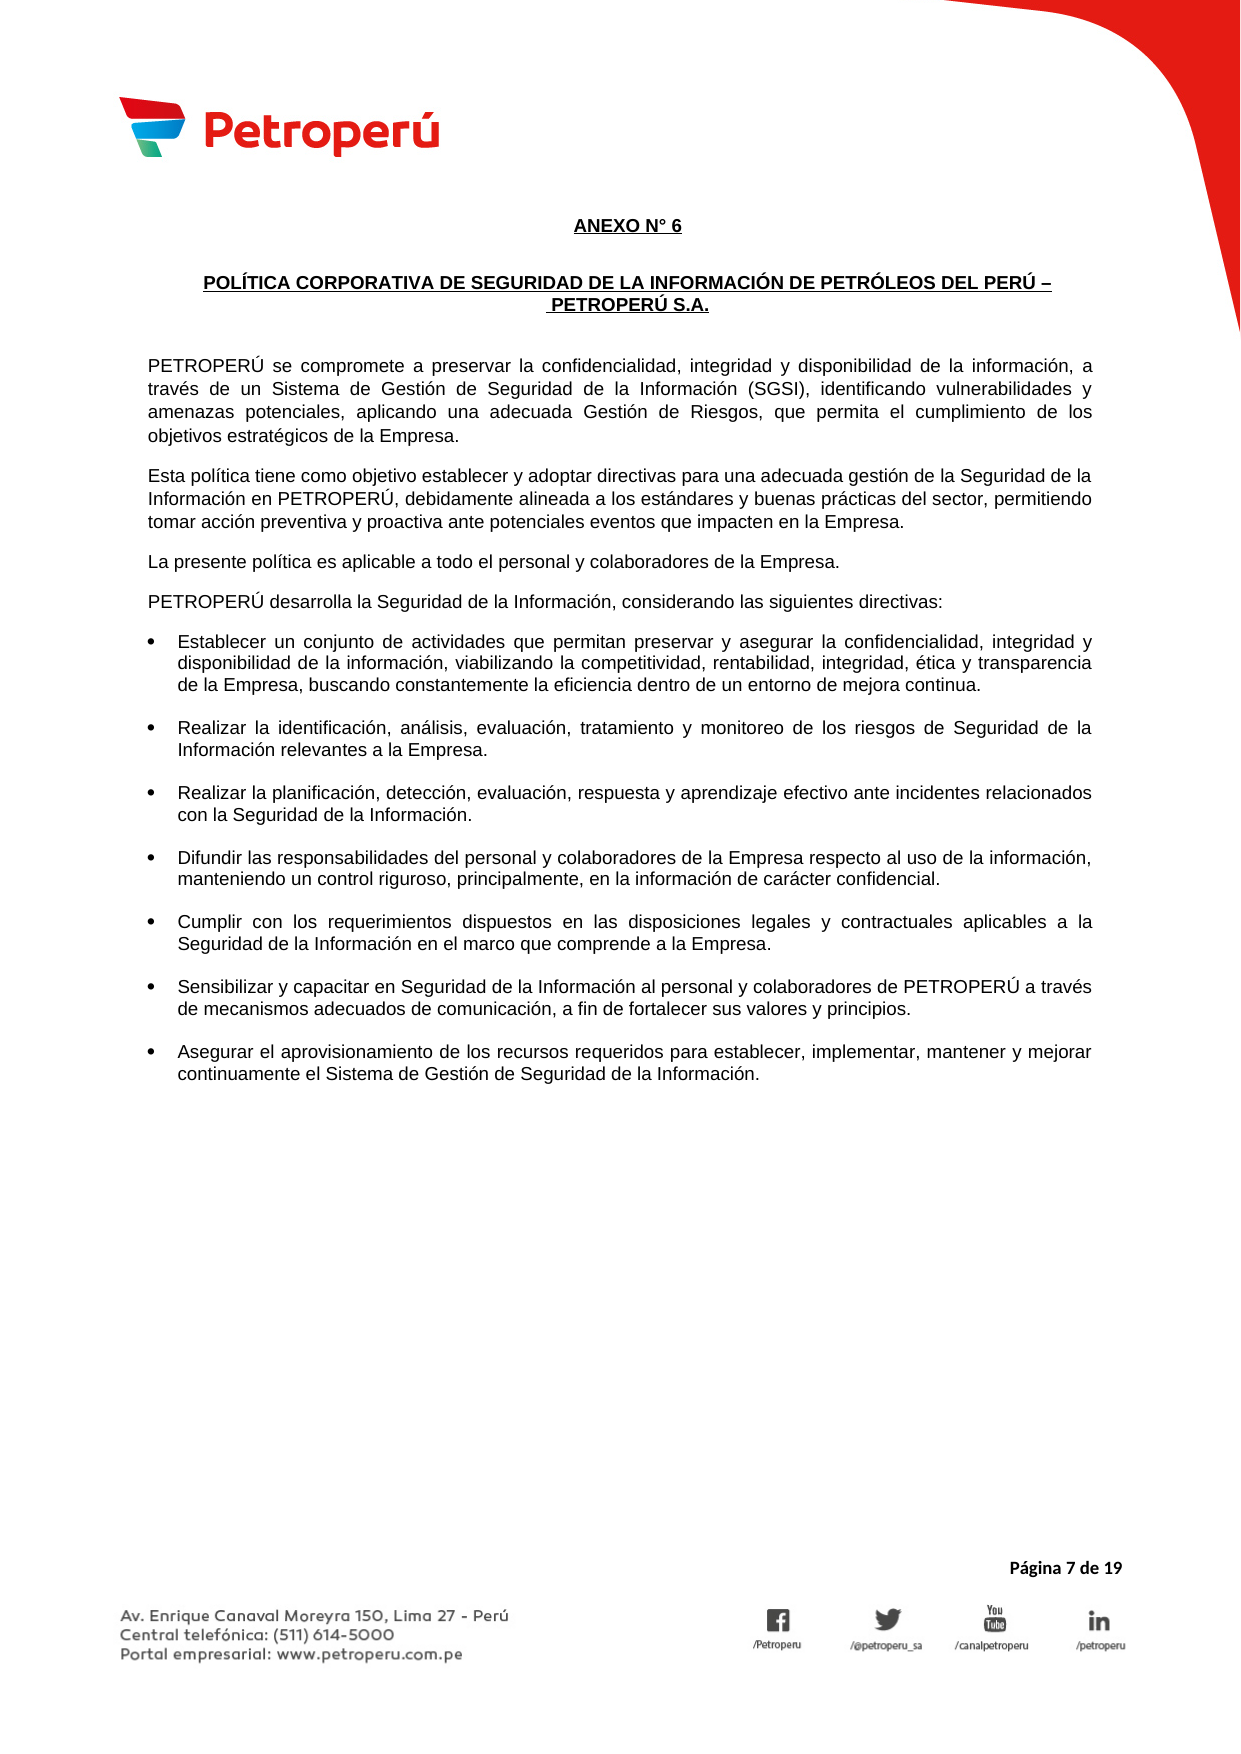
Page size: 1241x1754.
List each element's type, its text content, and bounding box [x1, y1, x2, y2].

text Esta política tiene como objetivo establecer y adoptar directivas para una adecuada gestión de la Seguridad de la Información en PETROPERÚ, debidamente alineada a los estándares y buenas prácticas del sector, permitiendo tomar acción preventiva y proactiva ante potenciales eventos que impacten en la Empresa. [148, 464, 1093, 532]
text PETROPERÚ se compromete a preservar la confidencialidad, integridad y disponibilidad de la información, a través de un Sistema de Gestión de Seguridad de la Información (SGSI), identificando vulnerabilidades y amenazas potenciales, aplicando una adecuada Gestión de Riesgos, que permita el cumplimiento de los objetivos estratégicos de la Empresa. [148, 355, 1093, 446]
picture [1, 1596, 1241, 1751]
list Asegurar el aprovisionamiento de los recursos requeridos para establecer, implementar, mantener y mejorar continuamente el Sistema de Gestión de Seguridad de la Información. [148, 1041, 1093, 1084]
text La presente política es aplicable a todo el personal y colaboradores de la Empresa. [148, 551, 1093, 572]
picture [1, 0, 1241, 350]
text POLÍTICA CORPORATIVA DE SEGURIDAD DE LA INFORMACIÓN DE PETRÓLEOS DEL PERÚ – [133, 272, 1122, 293]
list Realizar la identificación, análisis, evaluación, tratamiento y monitoreo de los riesgos de Seguridad de la Información relevantes a la Empresa. [148, 717, 1093, 760]
list Establecer un conjunto de actividades que permitan preservar y asegurar la confidencialidad, integridad y disponibilidad de la información, viabilizando la competitividad, rentabilidad, integridad, ética y transparencia de la Empresa, buscando constantemente la eficiencia dentro de un entorno de mejora continua. [148, 631, 1093, 695]
list Sensibilizar y capacitar en Seguridad de la Información al personal y colaboradores de PETROPERÚ a través de mecanismos adecuados de comunicación, a fin de fortalecer sus valores y principios. [148, 976, 1093, 1019]
list Realizar la planificación, detección, evaluación, respuesta y aprendizaje efectivo ante incidentes relacionados con la Seguridad de la Información. [148, 782, 1093, 825]
text PETROPERÚ S.A. [133, 293, 1122, 315]
text PETROPERÚ desarrolla la Seguridad de la Información, considerando las siguientes directivas: [148, 591, 1093, 612]
list Cumplir con los requerimientos dispuestos en las disposiciones legales y contractuales aplicables a la Seguridad de la Información en el marco que comprende a la Empresa. [148, 911, 1093, 954]
text ANEXO N° 6 [133, 214, 1122, 236]
list Difundir las responsabilidades del personal y colaboradores de la Empresa respecto al uso de la información, manteniendo un control riguroso, principalmente, en la información de carácter confidencial. [148, 846, 1093, 890]
